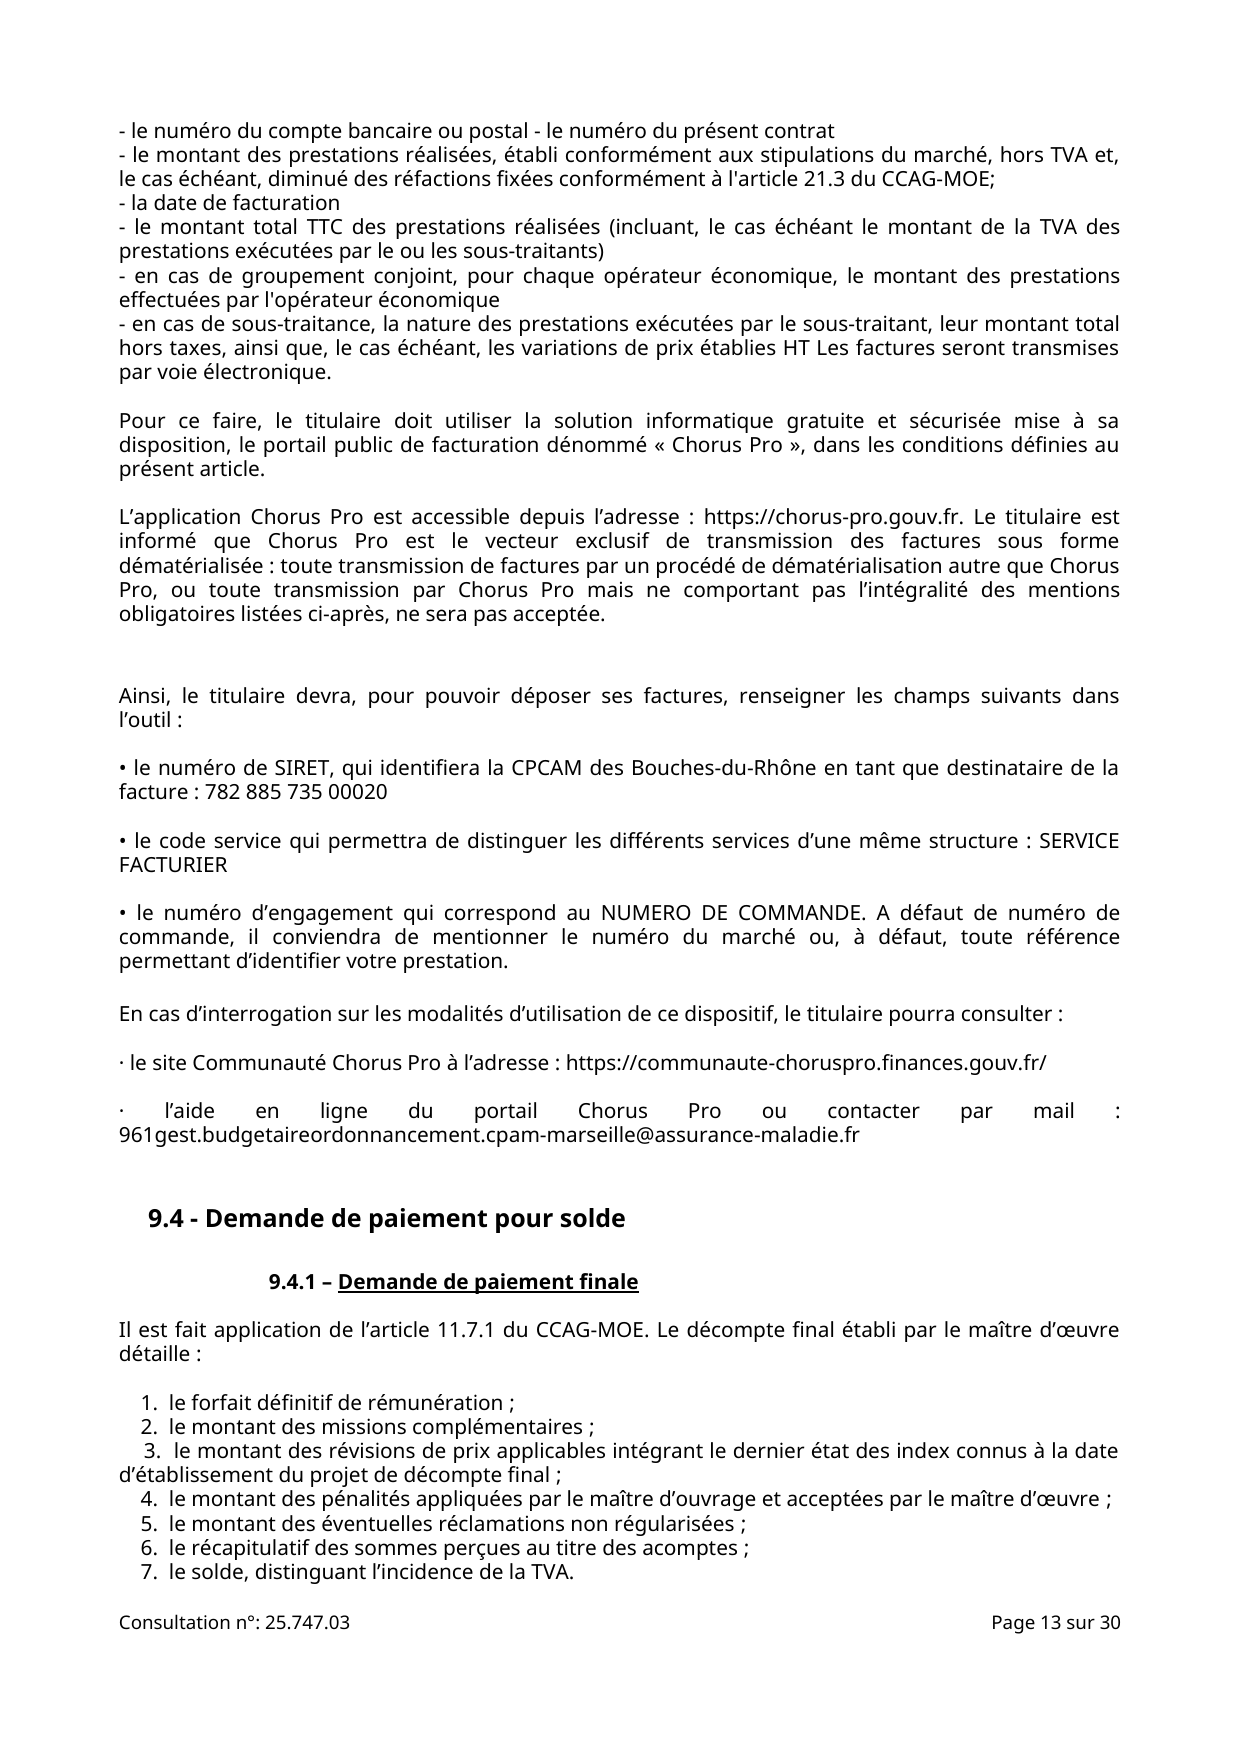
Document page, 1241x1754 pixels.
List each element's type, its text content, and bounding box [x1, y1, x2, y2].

text • le numéro d’engagement qui correspond au NUMERO DE COMMANDE. A défaut de numéro de commande, il conviendra de mentionner le numéro du marché ou, à défaut, toute référence permettant d’identifier votre prestation. [119, 901, 1121, 974]
text 7. le solde, distinguant l’incidence de la TVA. [119, 1560, 1121, 1584]
text • le numéro de SIRET, qui identifiera la CPCAM des Bouches-du-Rhône en tant que destinataire de la facture : 782 885 735 00020 [119, 756, 1121, 804]
text 2. le montant des missions complémentaires ; [119, 1415, 1121, 1439]
text 4. le montant des pénalités appliquées par le maître d’ouvrage et acceptées par le maître d’œuvre ; [119, 1487, 1121, 1512]
text - le montant total TTC des prestations réalisées (incluant, le cas échéant le montant de la TVA des prestations exécutées par le ou les sous-traitants) [119, 215, 1121, 264]
text En cas d’interrogation sur les modalités d’utilisation de ce dispositif, le titulaire pourra consulter : [119, 1002, 1121, 1027]
text · l’aide en ligne du portail Chorus Pro ou contacter par mail : 961gest.budgetaireordonnancement.cpam-marseille@assurance-maladie.fr [119, 1099, 1121, 1147]
text • le code service qui permettra de distinguer les différents services d’une même structure : SERVICE FACTURIER [119, 829, 1121, 877]
text · le site Communauté Chorus Pro à l’adresse : https://communaute-choruspro.finances.gouv.fr/ [119, 1051, 1121, 1075]
text 1. le forfait définitif de rémunération ; [119, 1391, 1121, 1415]
text - la date de facturation [119, 191, 1121, 215]
text Il est fait application de l’article 11.7.1 du CCAG-MOE. Le décompte final établi par le maître d’œuvre détaille : [119, 1318, 1121, 1367]
text 5. le montant des éventuelles réclamations non régularisées ; [119, 1512, 1121, 1536]
text - le montant des prestations réalisées, établi conformément aux stipulations du marché, hors TVA et, le cas échéant, diminué des réfactions fixées conformément à l'article 21.3 du CCAG-MOE; [119, 143, 1121, 191]
text L’application Chorus Pro est accessible depuis l’adresse : https://chorus-pro.gouv.fr. Le titulaire est informé que Chorus Pro est le vecteur exclusif de transmission des factures sous forme dématérialisée : toute transmission de factures par un procédé de dématérialisation autre que Chorus Pro, ou toute transmission par Chorus Pro mais ne comportant pas l’intégralité des mentions obligatoires listées ci-après, ne sera pas acceptée. [119, 505, 1121, 626]
subtitle 9.4 - Demande de paiement pour solde [148, 1201, 1121, 1235]
text 9.4.1 – Demande de paiement finale [269, 1270, 1121, 1294]
text Ainsi, le titulaire devra, pour pouvoir déposer ses factures, renseigner les champs suivants dans l’outil : [119, 684, 1121, 732]
text - en cas de sous-traitance, la nature des prestations exécutées par le sous-traitant, leur montant total hors taxes, ainsi que, le cas échéant, les variations de prix établies HT Les factures seront transmises par voie électronique. [119, 312, 1121, 384]
text 3. le montant des révisions de prix applicables intégrant le dernier état des index connus à la date d’établissement du projet de décompte final ; [119, 1439, 1121, 1487]
text - en cas de groupement conjoint, pour chaque opérateur économique, le montant des prestations effectuées par l'opérateur économique [119, 264, 1121, 312]
text 6. le récapitulatif des sommes perçues au titre des acomptes ; [119, 1536, 1121, 1560]
text Pour ce faire, le titulaire doit utiliser la solution informatique gratuite et sécurisée mise à sa disposition, le portail public de facturation dénommé « Chorus Pro », dans les conditions définies au présent article. [119, 409, 1121, 481]
text - le numéro du compte bancaire ou postal - le numéro du présent contrat [119, 119, 1121, 143]
